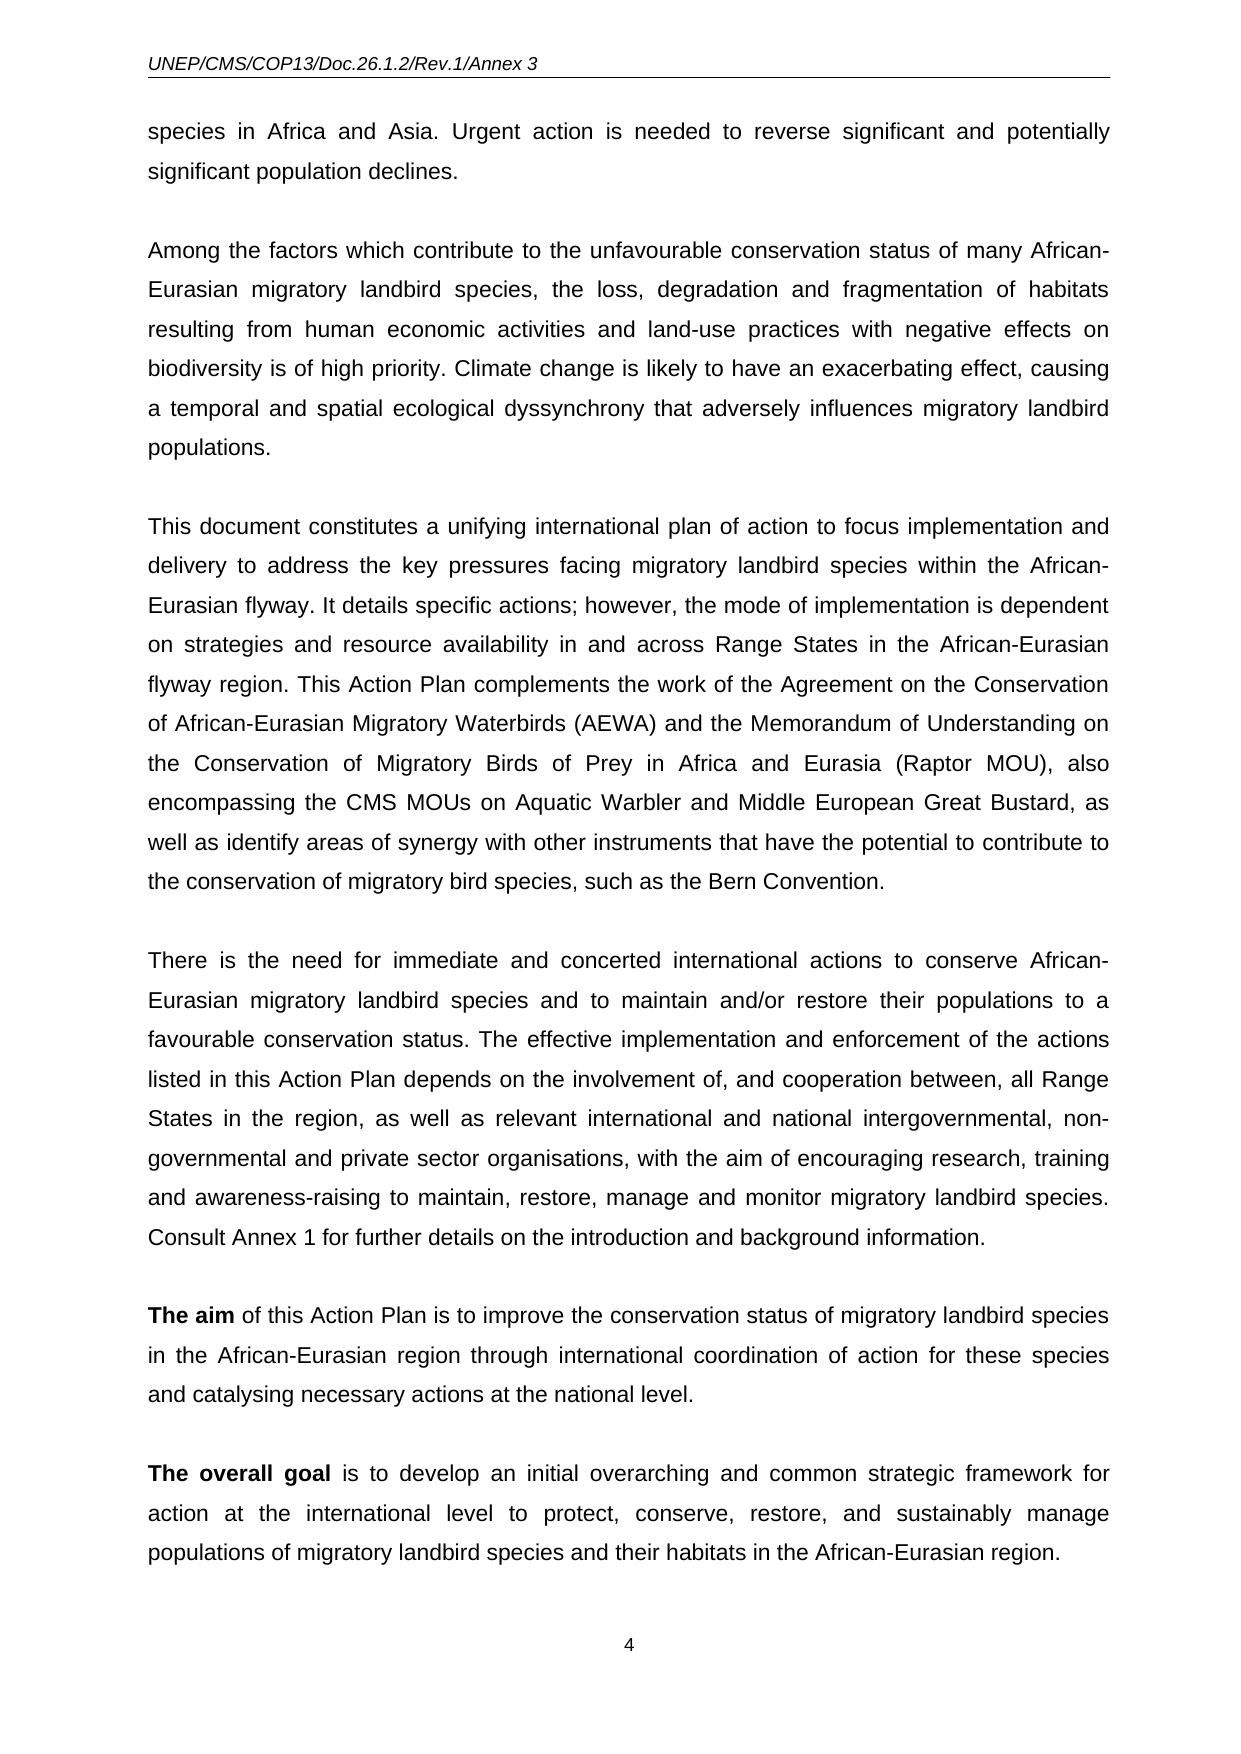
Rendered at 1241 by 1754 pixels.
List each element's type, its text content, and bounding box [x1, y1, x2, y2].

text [148, 118, 1110, 184]
text There is the need for immediate and concerted international actions to conserve African-Eurasian migratory landbird species and to maintain and/or restore their populations to a favourable conservation status. The effective implementation and enforcement of the actions listed in this Action Plan depends on the involvement of, and cooperation between, all Range States in the region, as well as relevant international and national intergovernmental, non-governmental and private sector organisations, with the aim of encouraging research, training and awareness-raising to maintain, restore, manage and monitor migratory landbird species. Consult Annex 1 for further details on the introduction and background information. [148, 947, 1110, 1250]
text The overall goal is to develop an initial overarching and common strategic framework for action at the international level to protect, conserve, restore, and sustainably manage populations of migratory landbird species and their habitats in the African-Eurasian region. [148, 1460, 1110, 1566]
text Among the factors which contribute to the unfavourable conservation status of many African-Eurasian migratory landbird species, the loss, degradation and fragmentation of habitats resulting from human economic activities and land-use practices with negative effects on biodiversity is of high priority. Climate change is likely to have an exacerbating effect, causing a temporal and spatial ecological dyssynchrony that adversely influences migratory landbird populations. [148, 237, 1110, 460]
text This document constitutes a unifying international plan of action to focus implementation and delivery to address the key pressures facing migratory landbird species within the African-Eurasian flyway. It details specific actions; however, the mode of implementation is dependent on strategies and resource availability in and across Range States in the African-Eurasian flyway region. This Action Plan complements the work of the Agreement on the Conservation of African-Eurasian Migratory Waterbirds (AEWA) and the Memorandum of Understanding on the Conservation of Migratory Birds of Prey in Africa and Eurasia (Raptor MOU), also encompassing the CMS MOUs on Aquatic Warbler and Middle European Great Bustard, as well as identify areas of synergy with other instruments that have the potential to contribute to the conservation of migratory bird species, such as the Bern Convention. [148, 513, 1110, 894]
text The aim of this Action Plan is to improve the conservation status of migratory landbird species in the African-Eurasian region through international coordination of action for these species and catalysing necessary actions at the national level. [148, 1302, 1110, 1408]
